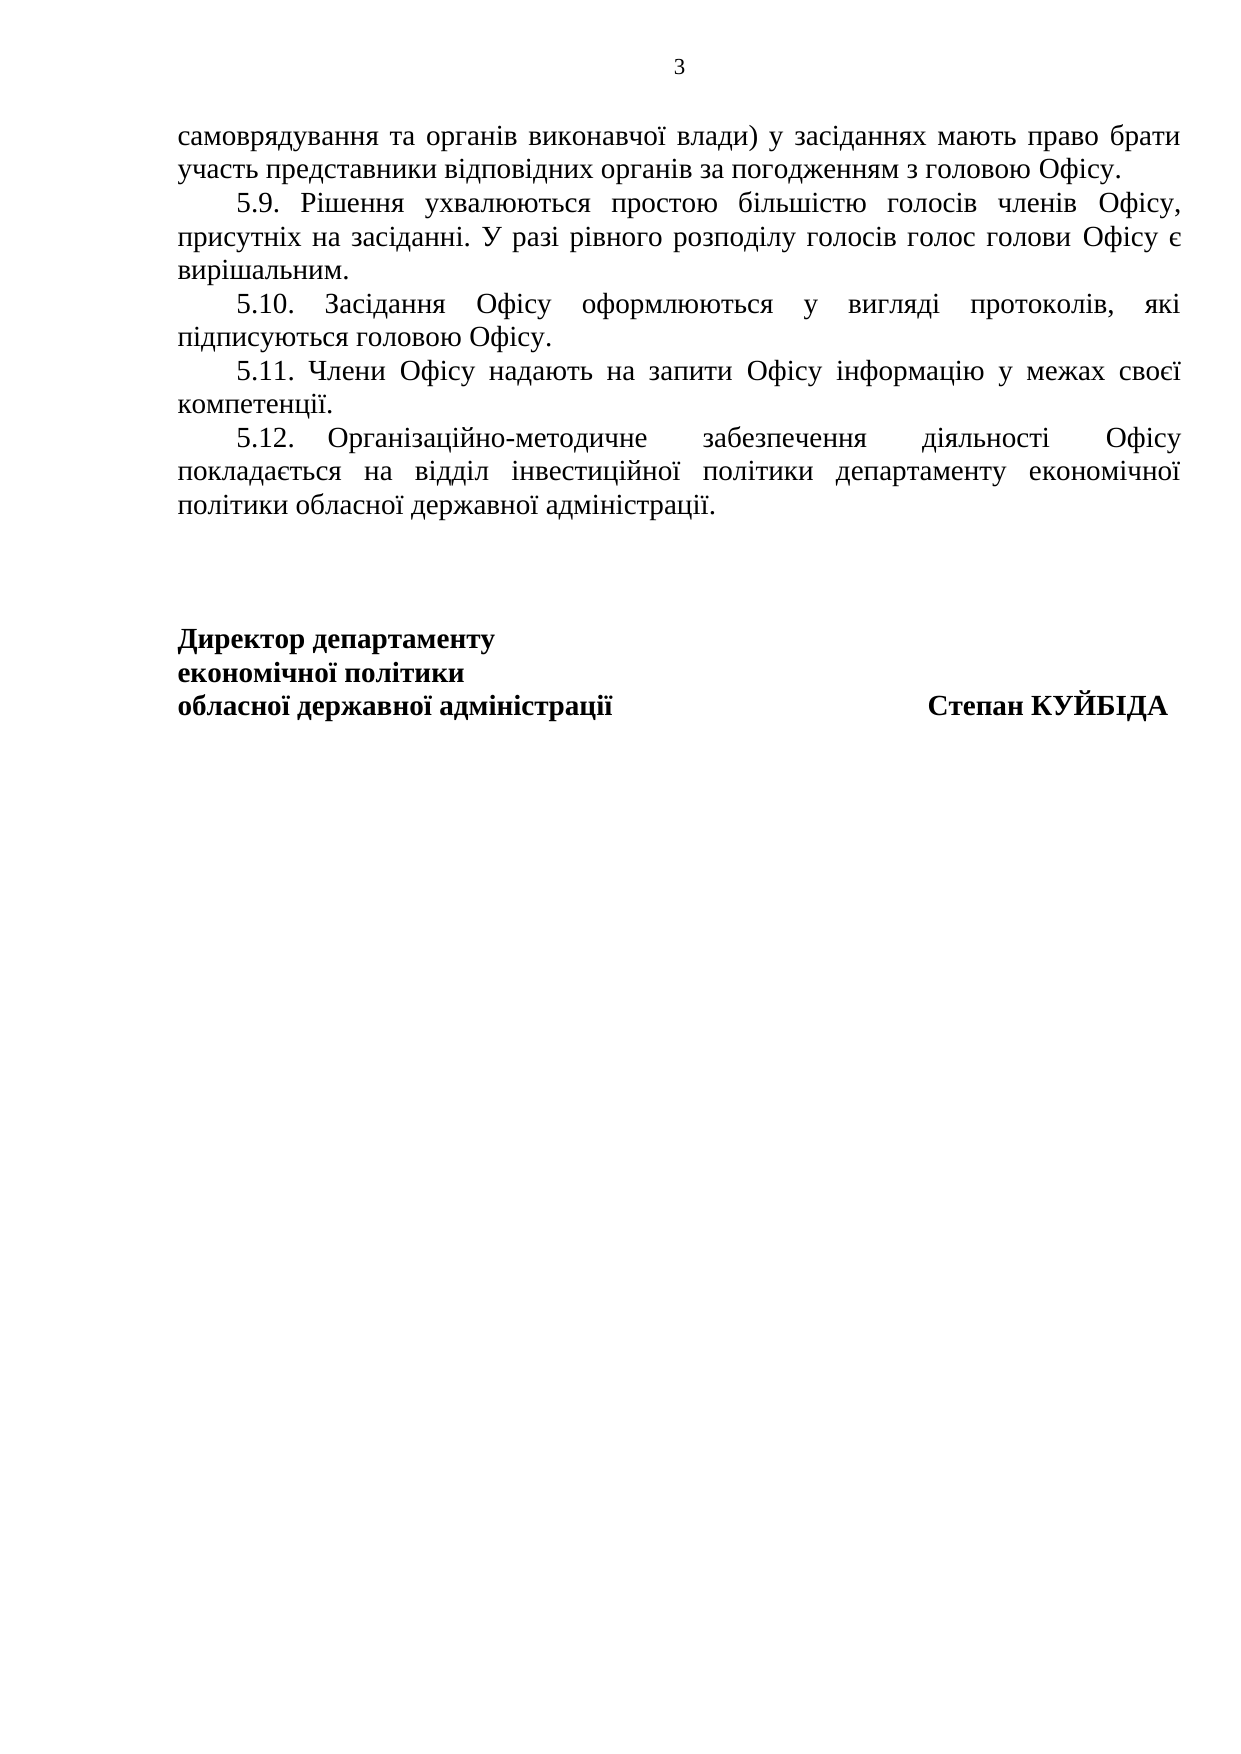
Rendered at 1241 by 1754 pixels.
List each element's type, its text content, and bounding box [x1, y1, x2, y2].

text економічної політики [177, 655, 1181, 688]
text Директор департаменту [177, 621, 1181, 655]
text 5.10. Засідання Офісу оформлюються у вигляді протоколів, які підписуються головою Офісу. [177, 286, 1181, 353]
text 5.9. Рішення ухвалюються простою більшістю голосів членів Офісу, присутніх на засіданні. У разі рівного розподілу голосів голос голови Офісу є вирішальним. [177, 185, 1181, 286]
text обласної державної адміністрації Степан КУЙБІДА [177, 688, 1181, 722]
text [177, 118, 1181, 185]
text 5.12. Організаційно-методичне забезпечення діяльності Офісу покладається на відділ інвестиційної політики департаменту економічної політики обласної державної адміністрації. [177, 420, 1181, 521]
text 5.11. Члени Офісу надають на запити Офісу інформацію у межах своєї компетенції. [177, 353, 1181, 420]
